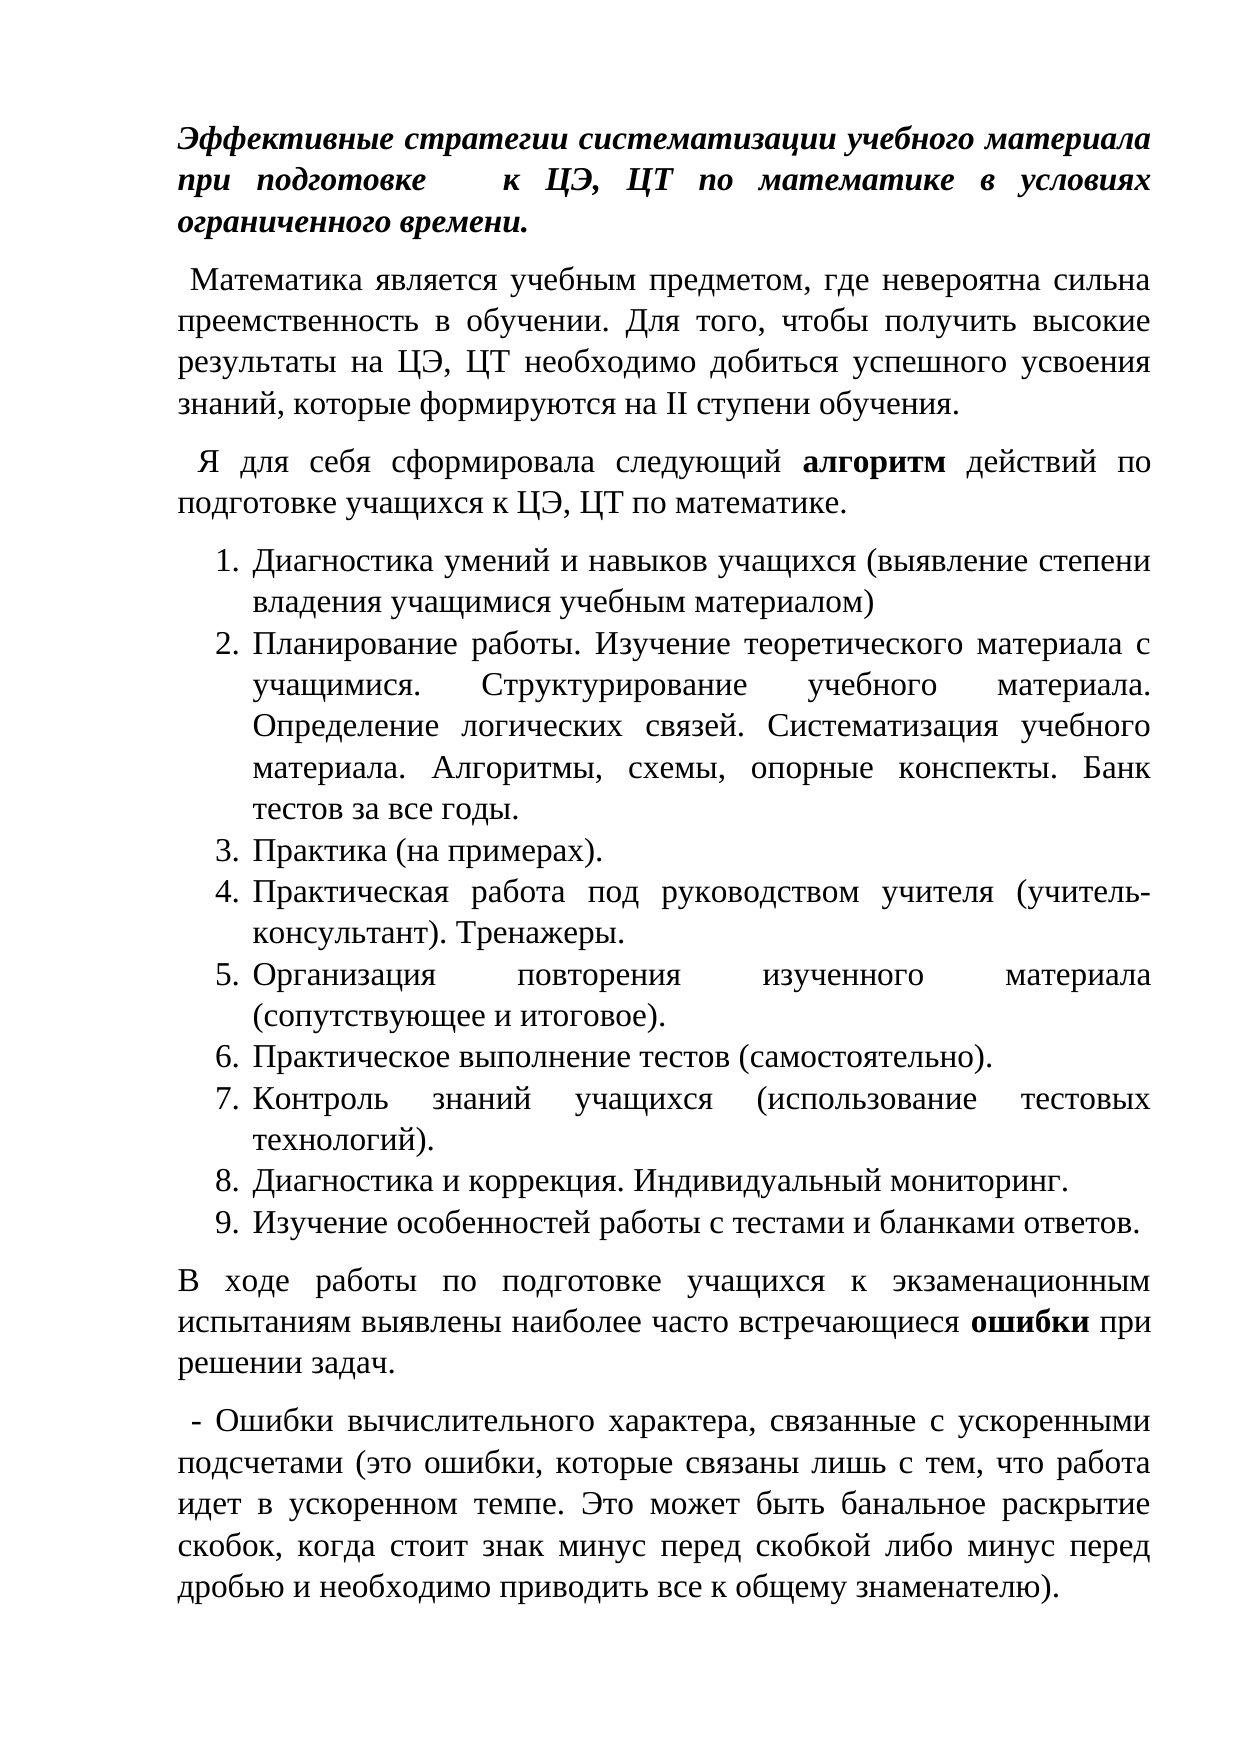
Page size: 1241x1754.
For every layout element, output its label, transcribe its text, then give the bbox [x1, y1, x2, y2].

list Практическая работа под руководством учителя (учитель-консультант). Тренажеры. [215, 871, 1152, 951]
list Диагностика умений и навыков учащихся (выявление степени владения учащимися учебным материалом) [215, 540, 1152, 620]
text Математика является учебным предметом, где невероятна сильна преемственность в обучении. Для того, чтобы получить высокие результаты на ЦЭ, ЦТ необходимо добиться успешного усвоения знаний, которые формируются на II ступени обучения. [177, 259, 1152, 421]
list Изучение особенностей работы с тестами и бланками ответов. [215, 1202, 1152, 1240]
text В ходе работы по подготовке учащихся к экзаменационным испытаниям выявлены наиболее часто встречающиеся ошибки при решении задач. [177, 1260, 1152, 1381]
list Планирование работы. Изучение теоретического материала с учащимися. Структурирование учебного материала. Определение логических связей. Систематизация учебного материала. Алгоритмы, схемы, опорные конспекты. Банк тестов за все годы. [215, 623, 1152, 827]
list Практика (на примерах). [215, 830, 1152, 868]
list Практическое выполнение тестов (самостоятельно). [215, 1037, 1152, 1075]
list Диагностика и коррекция. Индивидуальный мониторинг. [215, 1161, 1152, 1199]
text Эффективные стратегии систематизации учебного материала при подготовке к ЦЭ, ЦТ по математике в условиях ограниченного времени. [177, 118, 1152, 239]
text Я для себя сформировала следующий алгоритм действий по подготовке учащихся к ЦЭ, ЦТ по математике. [177, 441, 1152, 521]
text - Ошибки вычислительного характера, связанные с ускоренными подсчетами (это ошибки, которые связаны лишь с тем, что работа идет в ускоренном темпе. Это может быть банальное раскрытие скобок, когда стоит знак минус перед скобкой либо минус перед дробью и необходимо приводить все к общему знаменателю). [177, 1401, 1152, 1604]
list Организация повторения изученного материала (сопутствующее и итоговое). [215, 954, 1152, 1033]
list Контроль знаний учащихся (использование тестовых технологий). [215, 1078, 1152, 1158]
